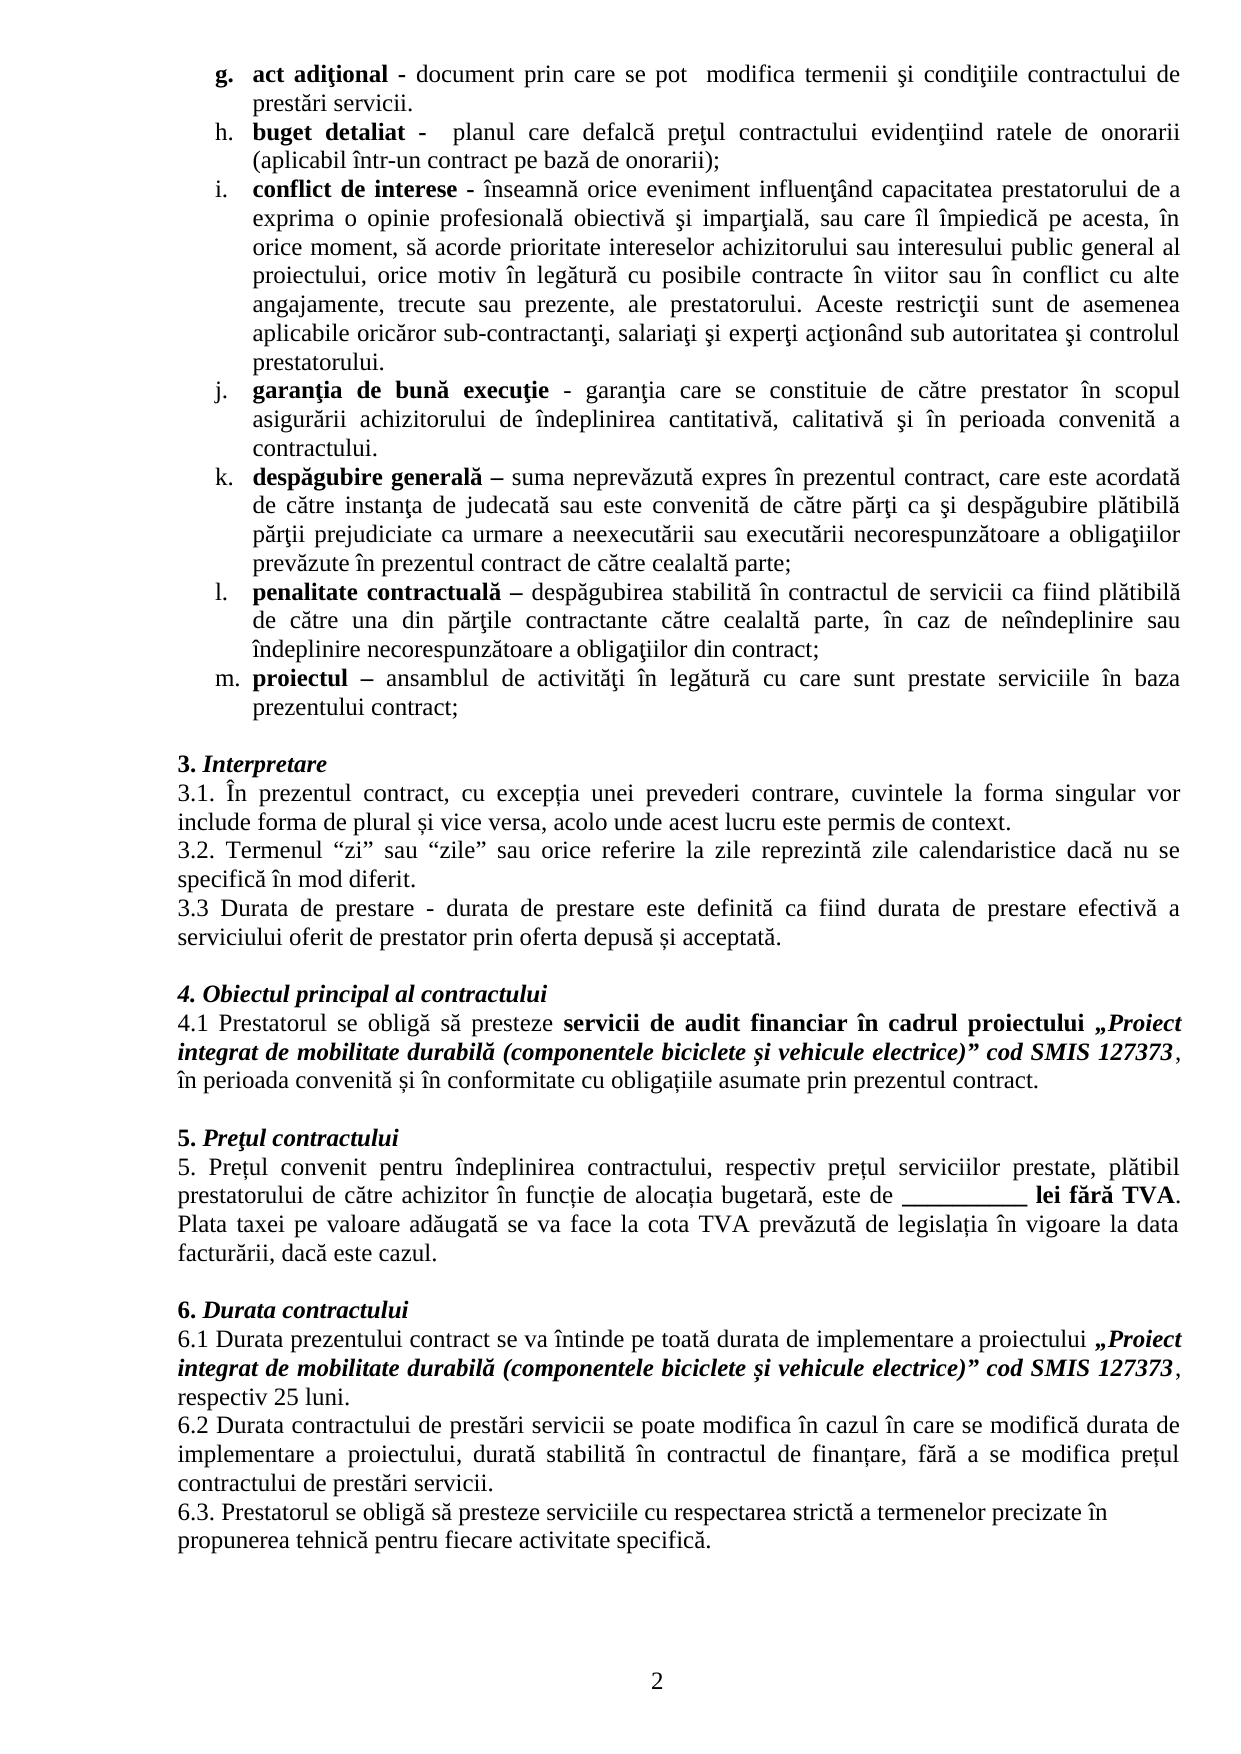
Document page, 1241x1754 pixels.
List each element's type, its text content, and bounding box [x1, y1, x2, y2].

text 6. Durata contractului [177, 1295, 1181, 1324]
text 4. Obiectul principal al contractului [177, 979, 1181, 1008]
text 3.3 Durata de prestare - durata de prestare este definită ca fiind durata de prestare efectivă a serviciului oferit de prestator prin oferta depusă și acceptată. [177, 893, 1181, 950]
text 3.1. În prezentul contract, cu excepția unei prevederi contrare, cuvintele la forma singular vor include forma de plural și vice versa, acolo unde acest lucru este permis de context. [177, 778, 1181, 835]
text 6.3. Prestatorul se obligă să presteze serviciile cu respectarea strictă a termenelor precizate în propunerea tehnică pentru fiecare activitate specifică. [177, 1497, 1181, 1554]
list buget detaliat - planul care defalcă preţul contractului evidenţiind ratele de onorarii (aplicabil într-un contract pe bază de onorarii); [215, 117, 1181, 174]
list garanţia de bună execuţie - garanţia care se constituie de către prestator în scopul asigurării achizitorului de îndeplinirea cantitativă, calitativă şi în perioada convenită a contractului. [215, 375, 1181, 462]
text 5. Preţul contractului [177, 1123, 1181, 1152]
list penalitate contractuală – despăgubirea stabilită în contractul de servicii ca fiind plătibilă de către una din părţile contractante către cealaltă parte, în caz de neîndeplinire sau îndeplinire necorespunzătoare a obligaţiilor din contract; [215, 577, 1181, 663]
list act adiţional - document prin care se pot modifica termenii şi condiţiile contractului de prestări servicii. [215, 59, 1181, 117]
list despăgubire generală – suma neprevăzută expres în prezentul contract, care este acordată de către instanţa de judecată sau este convenită de către părţi ca şi despăgubire plătibilă părţii prejudiciate ca urmare a neexecutării sau executării necorespunzătoare a obligaţiilor prevăzute în prezentul contract de către cealaltă parte; [215, 462, 1181, 577]
text 6.1 Durata prezentului contract se va întinde pe toată durata de implementare a proiectului „Proiect integrat de mobilitate durabilă (componentele biciclete și vehicule electrice)” cod SMIS 127373, respectiv 25 luni. [177, 1324, 1181, 1410]
text 6.2 Durata contractului de prestări servicii se poate modifica în cazul în care se modifică durata de implementare a proiectului, durată stabilită în contractul de finanțare, fără a se modifica prețul contractului de prestări servicii. [177, 1410, 1181, 1497]
text 3.2. Termenul “zi” sau “zile” sau orice referire la zile reprezintă zile calendaristice dacă nu se specifică în mod diferit. [177, 835, 1181, 893]
text 5. Prețul convenit pentru îndeplinirea contractului, respectiv prețul serviciilor prestate, plătibil prestatorului de către achizitor în funcție de alocația bugetară, este de __________ lei fără TVA. Plata taxei pe valoare adăugată se va face la cota TVA prevăzută de legislația în vigoare la data facturării, dacă este cazul. [177, 1152, 1181, 1267]
list conflict de interese - înseamnă orice eveniment influenţând capacitatea prestatorului de a exprima o opinie profesională obiectivă şi imparţială, sau care îl împiedică pe acesta, în orice moment, să acorde prioritate intereselor achizitorului sau interesului public general al proiectului, orice motiv în legătură cu posibile contracte în viitor sau în conflict cu alte angajamente, trecute sau prezente, ale prestatorului. Aceste restricţii sunt de asemenea aplicabile oricăror sub-contractanţi, salariaţi şi experţi acţionând sub autoritatea şi controlul prestatorului. [215, 174, 1181, 375]
list proiectul – ansamblul de activităţi în legătură cu care sunt prestate serviciile în baza prezentului contract; [215, 663, 1181, 720]
text 3. Interpretare [177, 749, 1181, 778]
text 4.1 Prestatorul se obligă să presteze servicii de audit financiar în cadrul proiectului „Proiect integrat de mobilitate durabilă (componentele biciclete și vehicule electrice)” cod SMIS 127373, în perioada convenită și în conformitate cu obligațiile asumate prin prezentul contract. [177, 1008, 1181, 1094]
